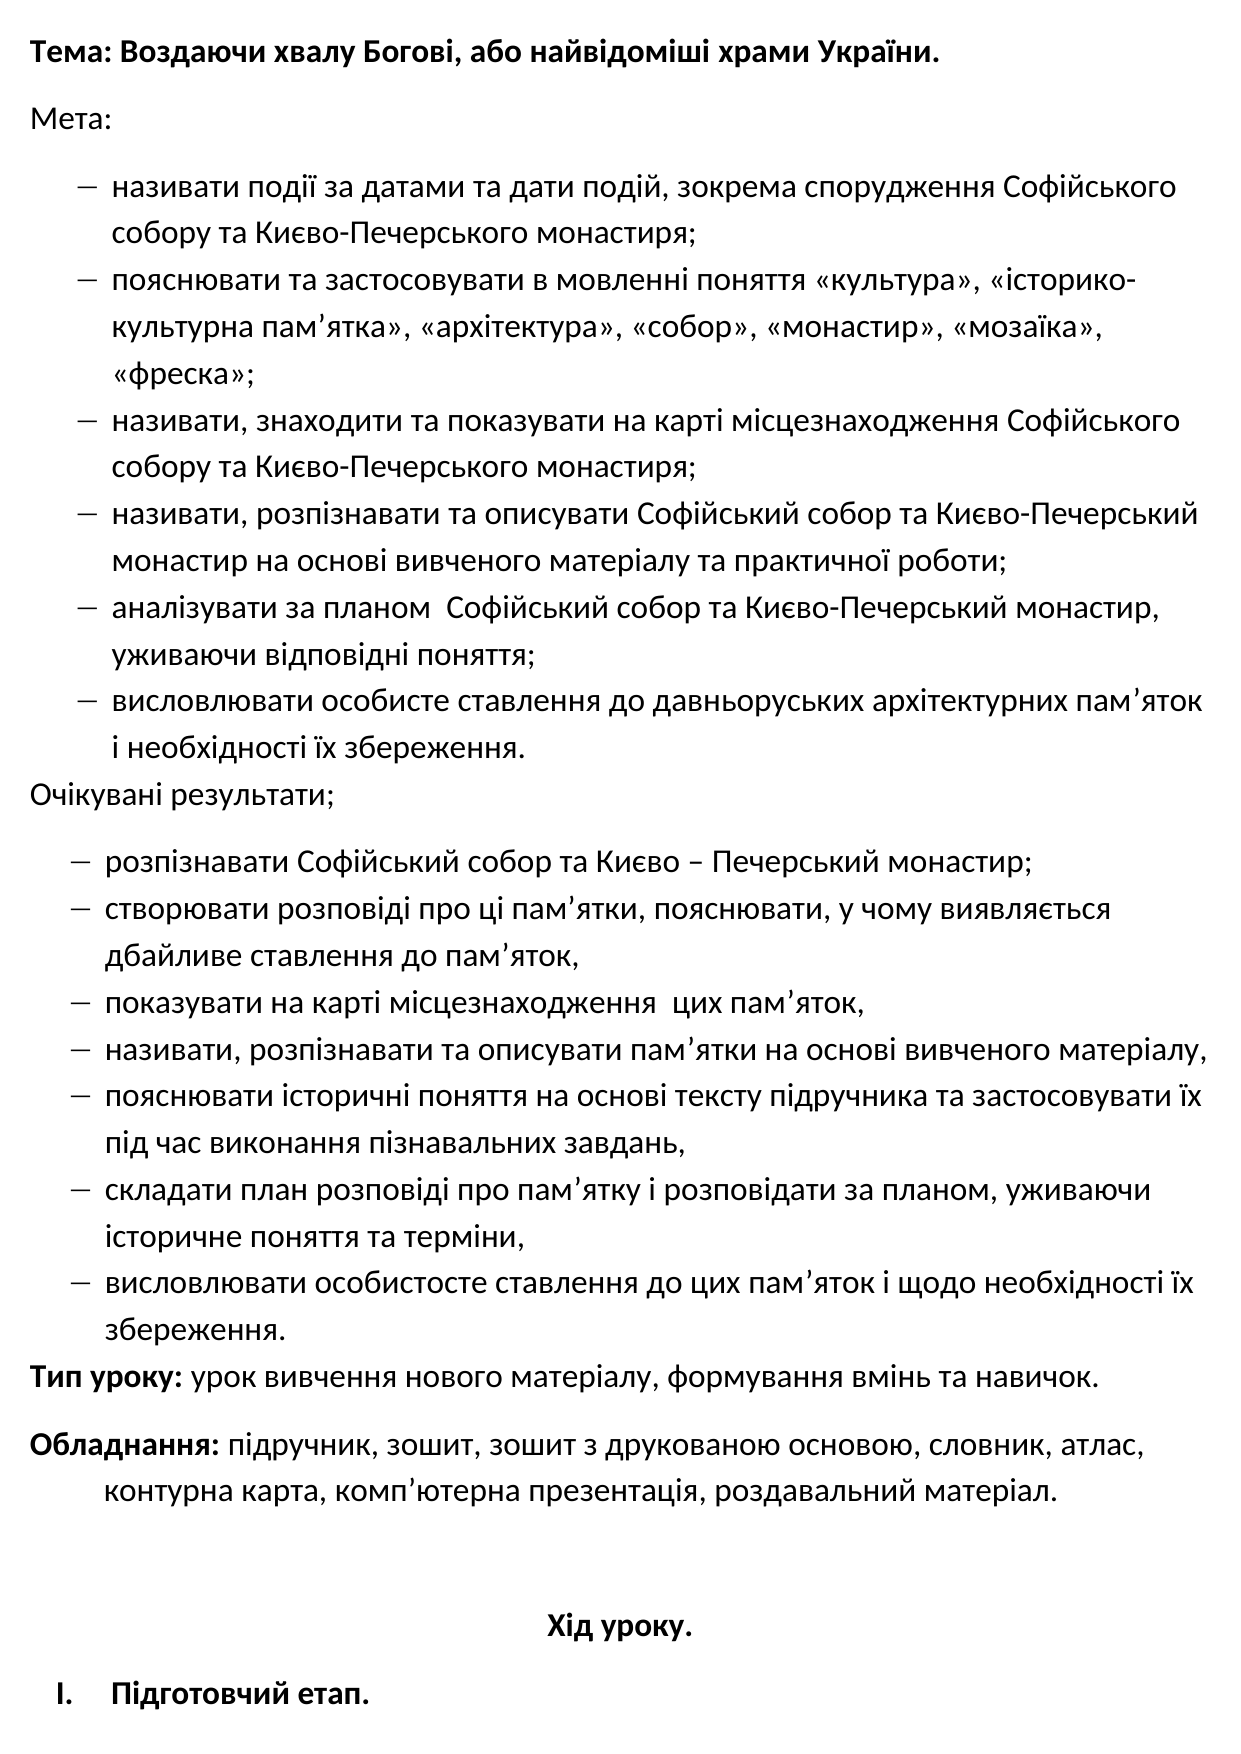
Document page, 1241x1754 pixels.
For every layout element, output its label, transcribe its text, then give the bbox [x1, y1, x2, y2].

list складати план розповіді про пам’ятку і розповідати за планом, уживаючи історичне поняття та терміни, [67, 1168, 1211, 1255]
text Мета: [29, 97, 1211, 138]
list називати, знаходити та показувати на карті місцезнаходження Софійського собору та Києво-Печерського монастиря; [74, 399, 1211, 486]
list називати події за датами та дати подій, зокрема спорудження Софійського собору та Києво-Печерського монастиря; [74, 165, 1211, 252]
text Очікувані результати; [29, 773, 1211, 813]
list висловлювати особисте ставлення до давньоруських архітектурних пам’яток і необхідності їх збереження. [74, 679, 1211, 767]
list розпізнавати Софійський собор та Києво – Печерський монастир; [67, 840, 1211, 881]
list аналізувати за планом Софійський собор та Києво-Печерський монастир, уживаючи відповідні поняття; [74, 586, 1211, 673]
list називати, розпізнавати та описувати Софійський собор та Києво-Печерський монастир на основі вивченого матеріалу та практичної роботи; [74, 492, 1211, 580]
list створювати розповіді про ці пам’ятки, пояснювати, у чому виявляється дбайливе ставлення до пам’яток, [67, 887, 1211, 975]
text Обладнання: підручник, зошит, зошит з друкованою основою, словник, атлас, контурна карта, комп’ютерна презентація, роздавальний матеріал. [29, 1422, 1211, 1510]
list Підготовчий етап. [73, 1672, 1211, 1713]
list називати, розпізнавати та описувати пам’ятки на основі вивченого матеріалу, [67, 1027, 1211, 1068]
text Тип уроку: урок вивчення нового матеріалу, формування вмінь та навичок. [29, 1355, 1211, 1396]
list пояснювати та застосовувати в мовленні поняття «культура», «історико-культурна пам’ятка», «архітектура», «собор», «монастир», «мозаїка», «фреска»; [74, 258, 1211, 393]
list показувати на карті місцезнаходження цих пам’яток, [67, 981, 1211, 1021]
list пояснювати історичні поняття на основі тексту підручника та застосовувати їх під час виконання пізнавальних завдань, [67, 1074, 1211, 1162]
text Тема: Воздаючи хвалу Богові, або найвідоміші храми України. [29, 29, 1211, 70]
text Хід уроку. [29, 1604, 1211, 1645]
list висловлювати особистосте ставлення до цих пам’яток і щодо необхідності їх збереження. [67, 1261, 1211, 1349]
